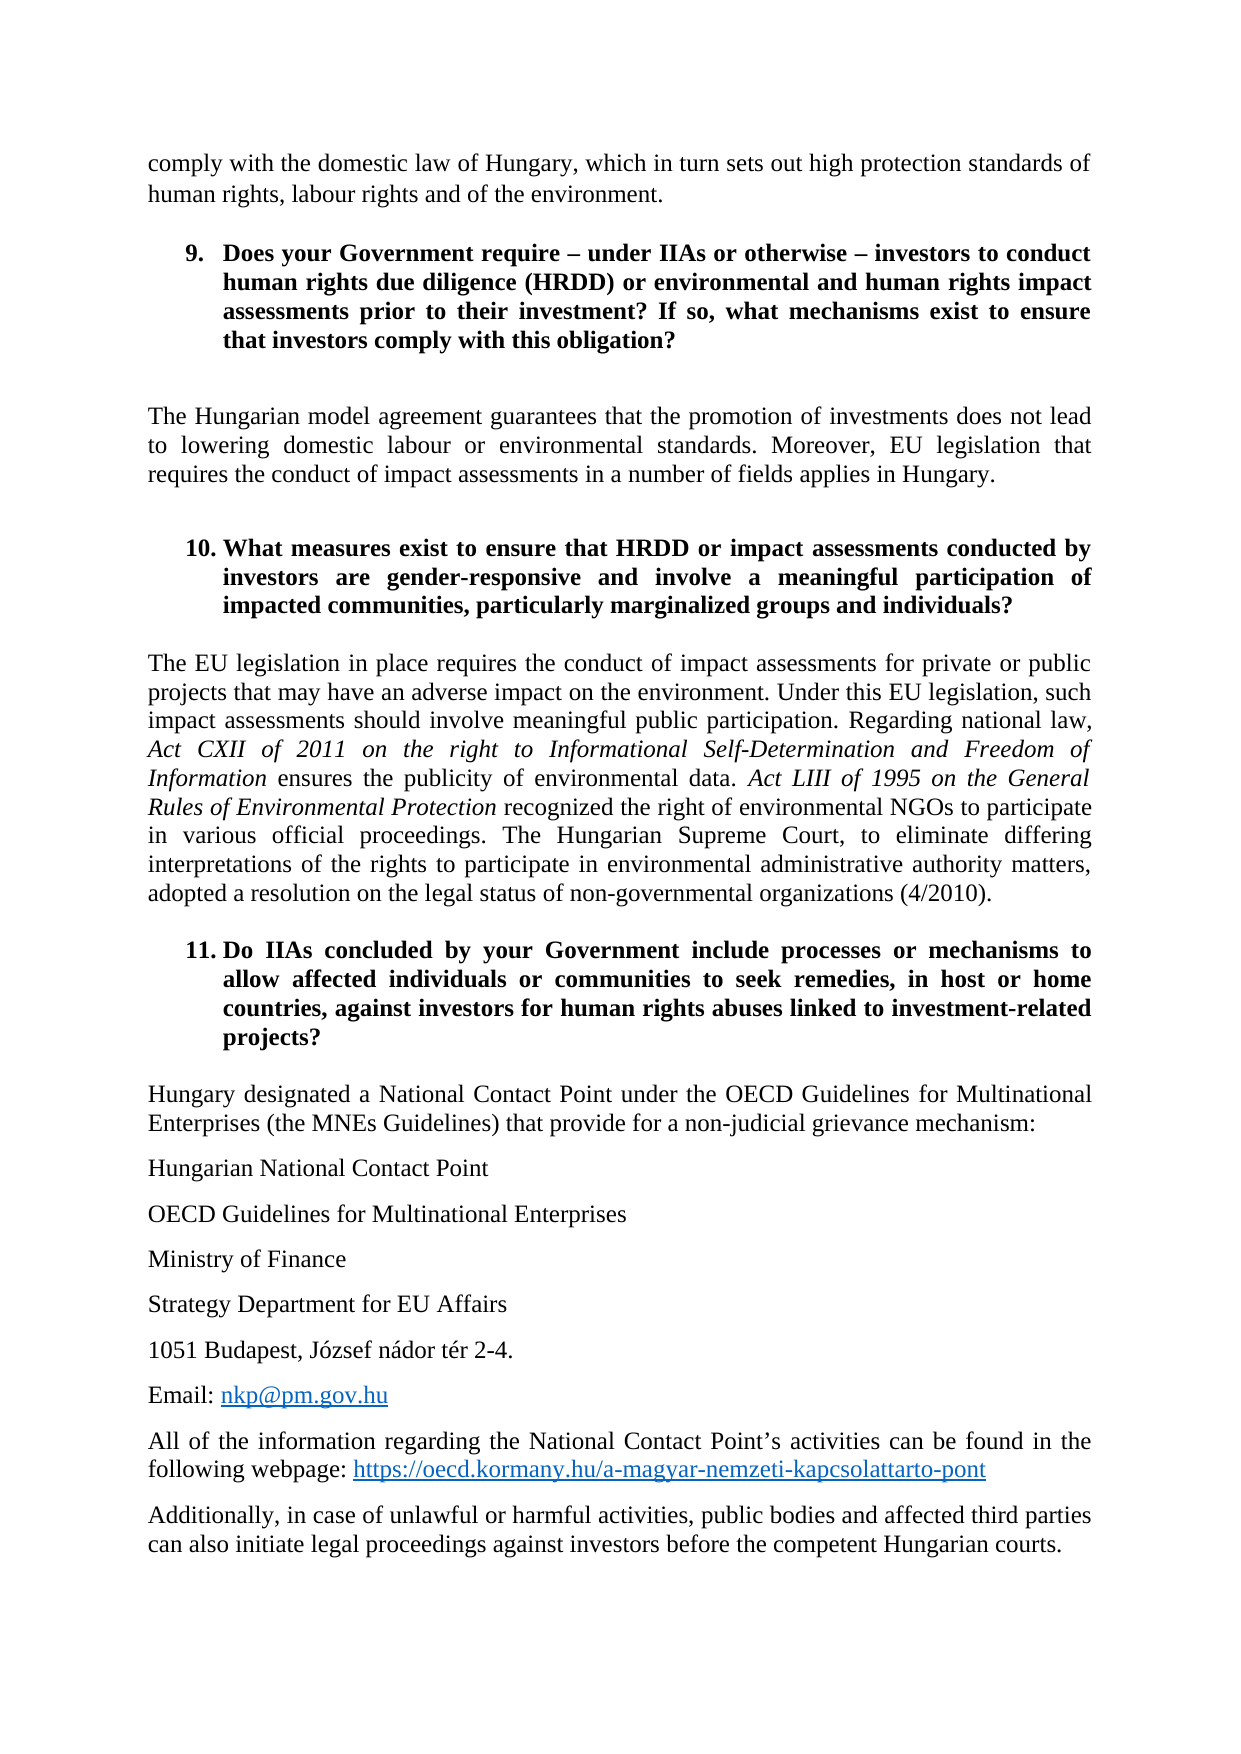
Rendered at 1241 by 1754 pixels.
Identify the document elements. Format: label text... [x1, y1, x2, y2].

text Strategy Department for EU Affairs [148, 1289, 1093, 1318]
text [148, 148, 1093, 207]
text OECD Guidelines for Multinational Enterprises [148, 1199, 1093, 1227]
list Does your Government require – under IIAs or otherwise – investors to conduct human rights due diligence (HRDD) or environmental and human rights impact assessments prior to their investment? If so, what mechanisms exist to ensure that investors comply with this obligation? [185, 238, 1093, 353]
text 1051 Budapest, József nádor tér 2-4. [148, 1335, 1093, 1364]
text Email: nkp@pm.gov.hu [148, 1380, 1093, 1409]
text Ministry of Finance [148, 1244, 1093, 1273]
text Hungary designated a National Contact Point under the OECD Guidelines for Multinational Enterprises (the MNEs Guidelines) that provide for a non-judicial grievance mechanism: [148, 1079, 1093, 1137]
text All of the information regarding the National Contact Point’s activities can be found in the following webpage: https://oecd.kormany.hu/a-magyar-nemzeti-kapcsolattarto-pont [148, 1426, 1093, 1483]
text Hungarian National Contact Point [148, 1153, 1093, 1182]
text The EU legislation in place requires the conduct of impact assessments for private or public projects that may have an adverse impact on the environment. Under this EU legislation, such impact assessments should involve meaningful public participation. Regarding national law, Act CXII of 2011 on the right to Informational Self-Determination and Freedom of Information ensures the publicity of environmental data. Act LIII of 1995 on the General Rules of Environmental Protection recognized the right of environmental NGOs to participate in various official proceedings. The Hungarian Supreme Court, to eliminate differing interpretations of the rights to participate in environmental administrative authority matters, adopted a resolution on the legal status of non-governmental organizations (4/2010). [148, 648, 1093, 907]
list Do IIAs concluded by your Government include processes or mechanisms to allow affected individuals or communities to seek remedies, in host or home countries, against investors for human rights abuses linked to investment-related projects? [185, 935, 1093, 1050]
text Additionally, in case of unlawful or harmful activities, public bodies and affected third parties can also initiate legal proceedings against investors before the competent Hungarian courts. [148, 1500, 1093, 1557]
list What measures exist to ensure that HRDD or impact assessments conducted by investors are gender-responsive and involve a meaningful participation of impacted communities, particularly marginalized groups and individuals? [185, 533, 1093, 619]
text The Hungarian model agreement guarantees that the promotion of investments does not lead to lowering domestic labour or environmental standards. Moreover, EU legislation that requires the conduct of impact assessments in a number of fields applies in Hungary. [148, 401, 1093, 487]
